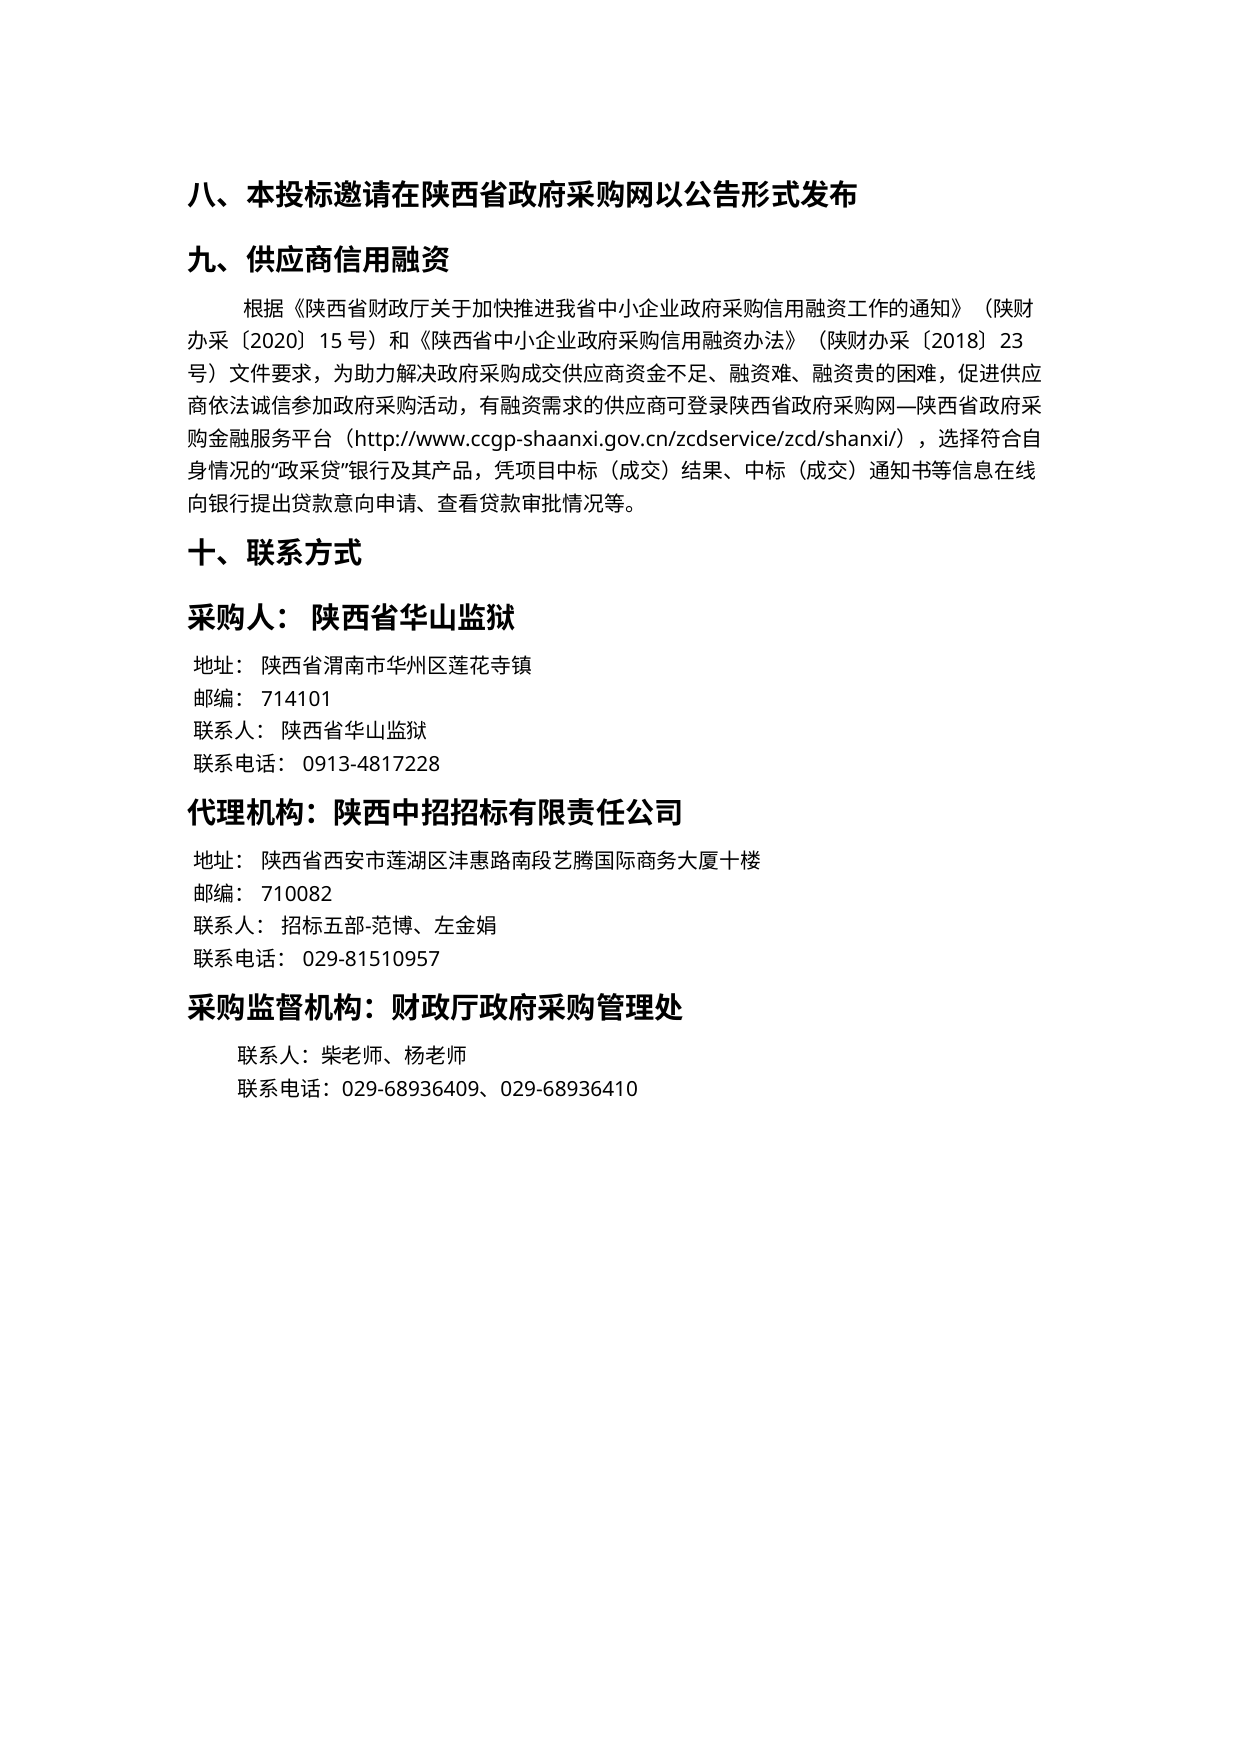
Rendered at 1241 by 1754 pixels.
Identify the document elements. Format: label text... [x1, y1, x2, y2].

text 八、本投标邀请在陕西省政府采购网以公告形式发布 [187, 162, 1053, 227]
text 联系电话：029-68936409、029-68936410 [187, 1072, 1053, 1104]
text 联系电话： 029-81510957 [187, 942, 1053, 974]
text 十、联系方式 [187, 519, 1053, 584]
text 邮编： 714101 [187, 682, 1053, 714]
text 九、供应商信用融资 [187, 227, 1053, 292]
text 地址： 陕西省渭南市华州区莲花寺镇 [187, 649, 1053, 682]
text 联系电话： 0913-4817228 [187, 747, 1053, 779]
text 采购人： 陕西省华山监狱 [187, 584, 1053, 649]
text 邮编： 710082 [187, 877, 1053, 909]
text 采购监督机构：财政厅政府采购管理处 [187, 974, 1053, 1039]
text 根据《陕西省财政厅关于加快推进我省中小企业政府采购信用融资工作的通知》（陕财办采〔2020〕15 号）和《陕西省中小企业政府采购信用融资办法》（陕财办采〔2018〕23 号）文件要求，为助力解决政府采购成交供应商资金不足、融资难、融资贵的困难，促进供应商依法诚信参加政府采购活动，有融资需求的供应商可登录陕西省政府采购网—陕西省政府采购金融服务平台（http://www.ccgp-shaanxi.gov.cn/zcdservice/zcd/shanxi/），选择符合自身情况的“政采贷”银行及其产品，凭项目中标（成交）结果、中标（成交）通知书等信息在线向银行提出贷款意向申请、查看贷款审批情况等。 [187, 292, 1053, 519]
text 代理机构：陕西中招招标有限责任公司 [187, 779, 1053, 844]
text 地址： 陕西省西安市莲湖区沣惠路南段艺腾国际商务大厦十楼 [187, 844, 1053, 877]
text 联系人：柴老师、杨老师 [187, 1039, 1053, 1072]
text 联系人： 招标五部-范博、左金娟 [187, 909, 1053, 942]
text 联系人： 陕西省华山监狱 [187, 714, 1053, 747]
